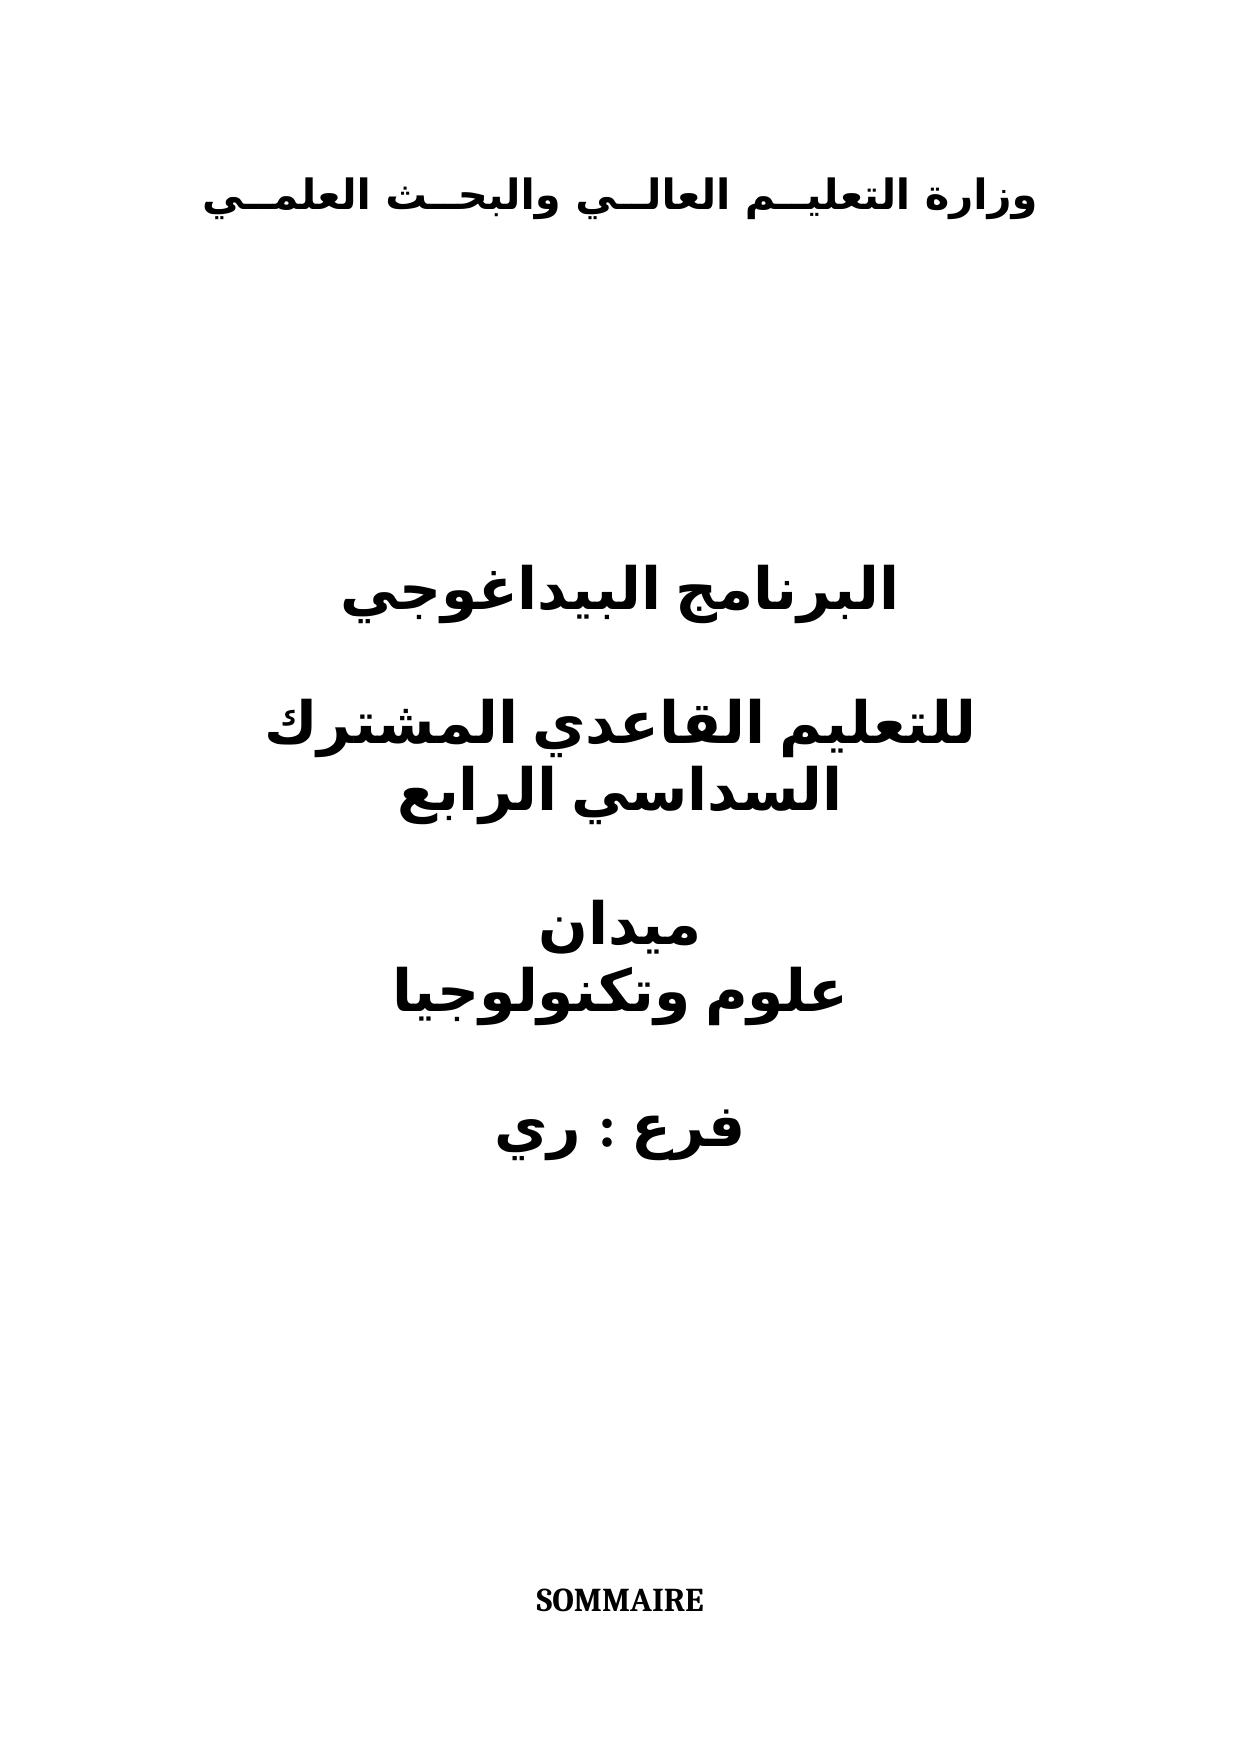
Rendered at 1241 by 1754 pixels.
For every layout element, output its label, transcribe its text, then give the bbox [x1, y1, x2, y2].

title SOMMAIRE [118, 1581, 1122, 1619]
text البرنامج البيداغوجي [118, 555, 1122, 622]
text فرع : ري [118, 1091, 1122, 1159]
text للتعليم القاعدي المشترك [118, 689, 1122, 756]
text ميدان [118, 890, 1122, 957]
text علوم وتكنولوجيا [118, 957, 1122, 1024]
title وزارة التعليــم العالــي والبحــث العلمــي [118, 171, 1122, 219]
text السداسي الرابع [118, 756, 1122, 823]
